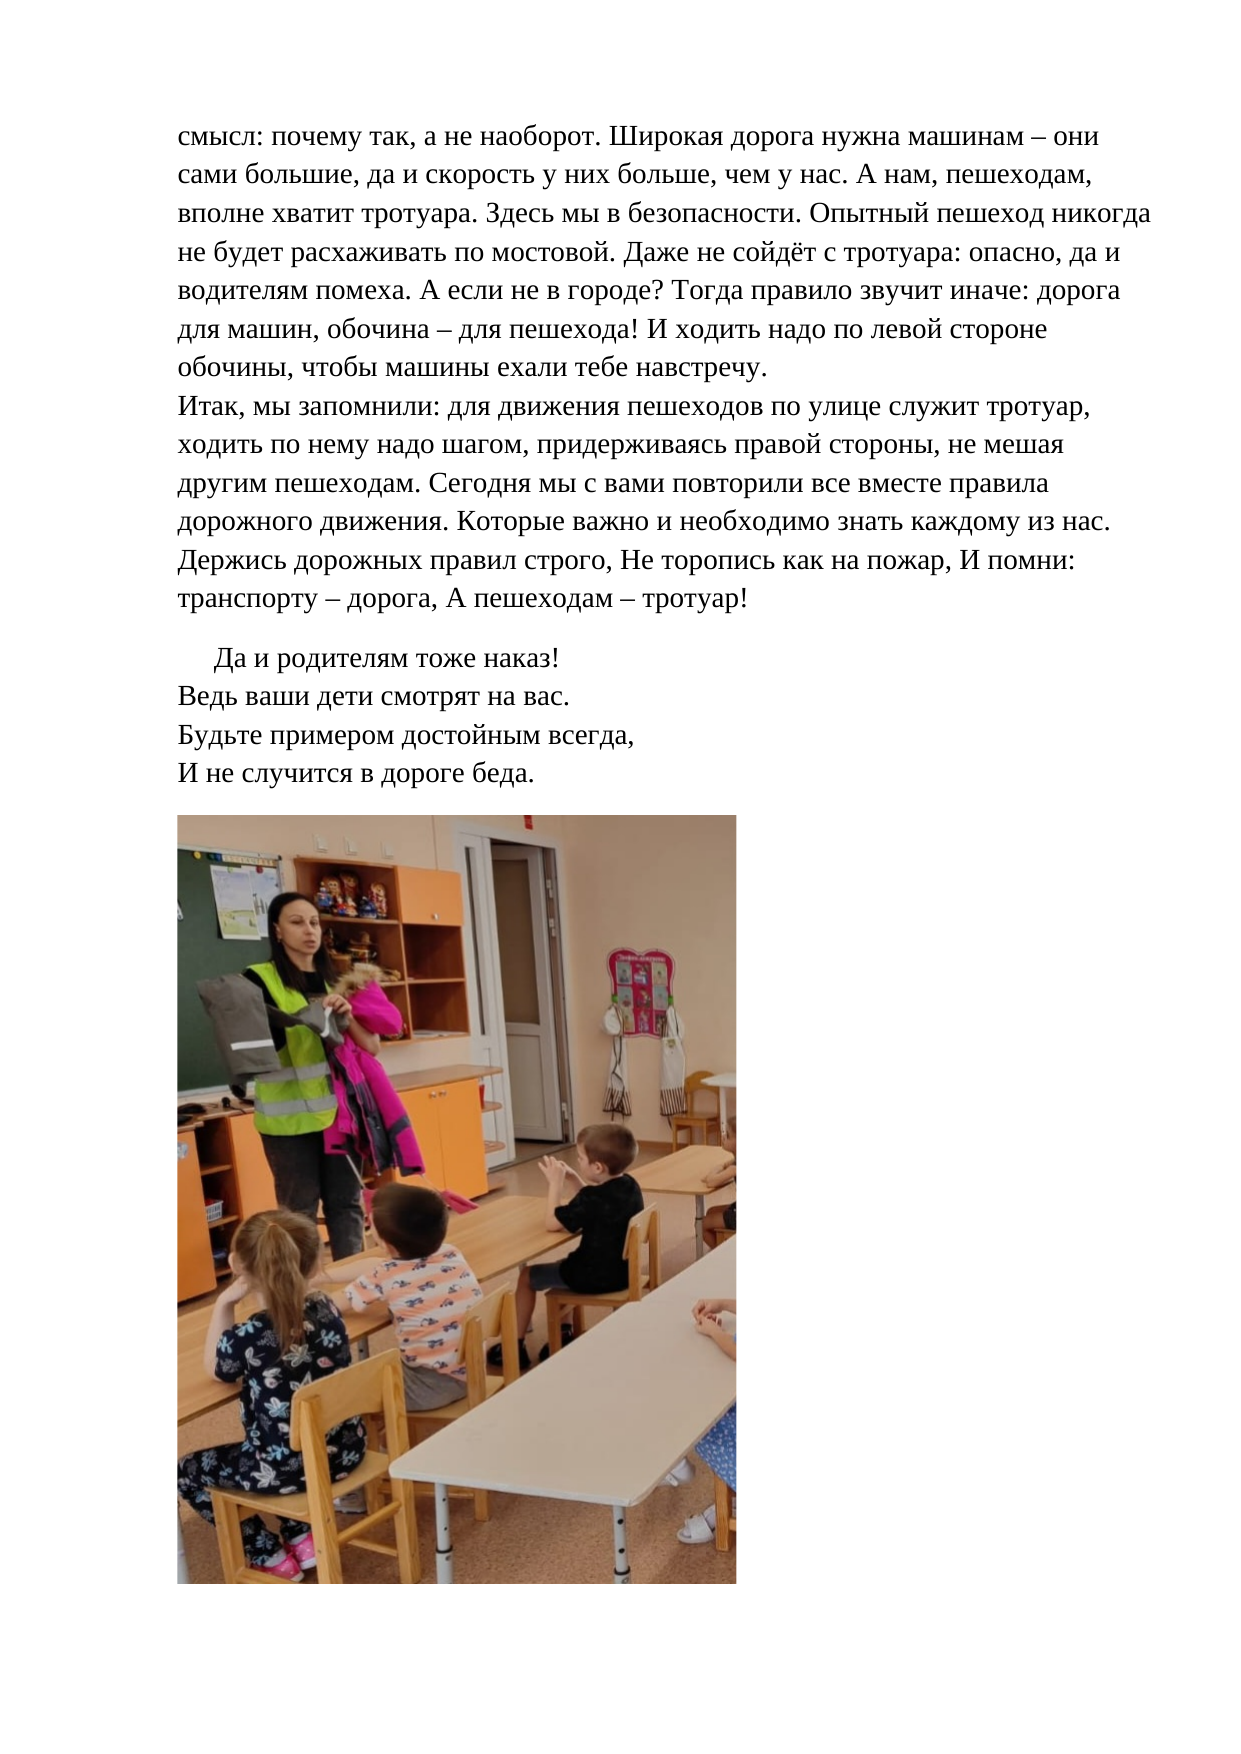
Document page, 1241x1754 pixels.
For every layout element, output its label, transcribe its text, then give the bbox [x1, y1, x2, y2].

text Да и родителям тоже наказ! Ведь ваши дети смотрят на вас. Будьте примером достойным всегда, И не случится в дороге беда. [177, 640, 1152, 789]
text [177, 118, 1152, 614]
picture [177, 815, 737, 1584]
